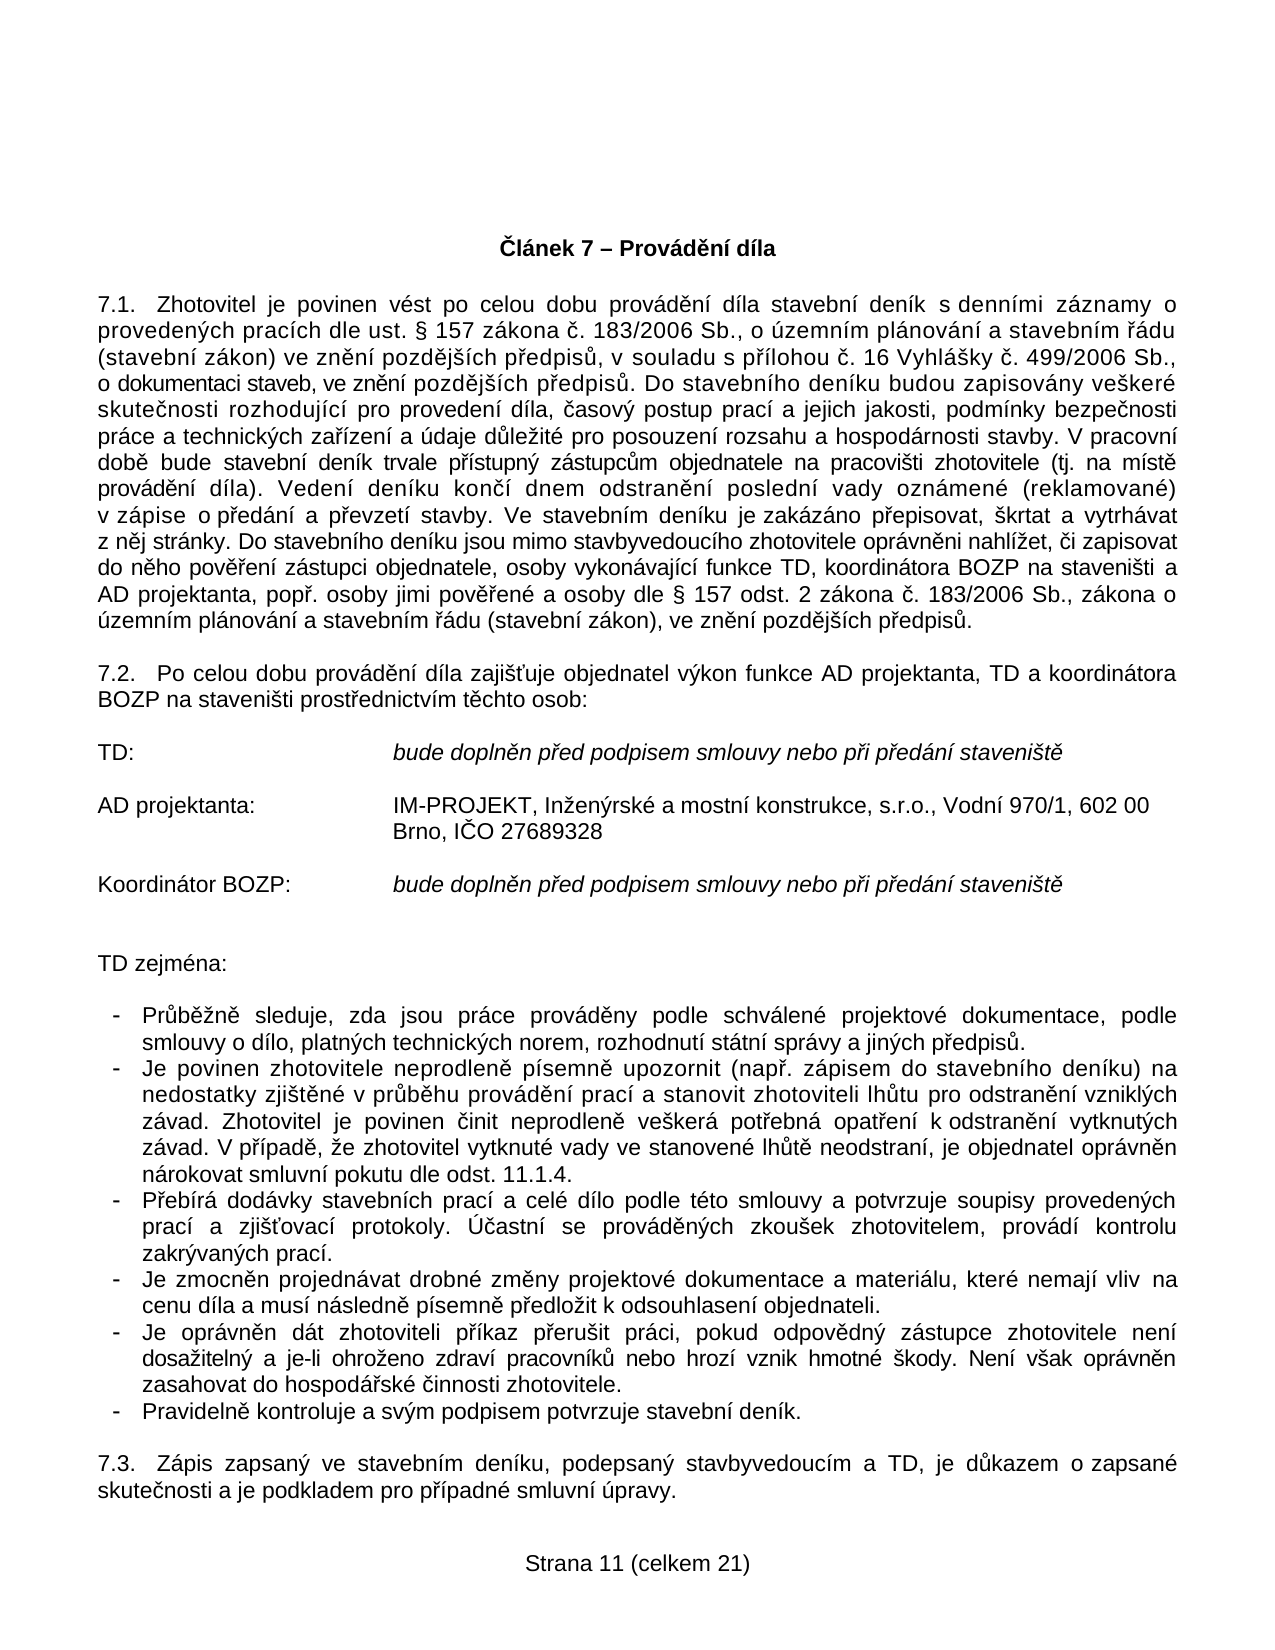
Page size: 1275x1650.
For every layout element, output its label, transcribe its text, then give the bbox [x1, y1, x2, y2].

list Přebírá dodávky stavebních prací a celé dílo podle této smlouvy a potvrzuje soupisy provedených prací a zjišťovací protokoly. Účastní se prováděných zkoušek zhotovitelem, provádí kontrolu zakrývaných prací. [112, 1187, 1177, 1266]
list Průběžně sleduje, zda jsou práce prováděny podle schválené projektové dokumentace, podle smlouvy o dílo, platných technických norem, rozhodnutí státní správy a jiných předpisů. [112, 1002, 1177, 1055]
list Pravidelně kontroluje a svým podpisem potvrzuje stavební deník. [112, 1398, 1177, 1424]
text TD: bude doplněn před podpisem smlouvy nebo při předání staveniště [97, 739, 1177, 765]
text Článek 7 – Provádění díla [97, 235, 1177, 261]
list Zápis zapsaný ve stavebním deníku, podepsaný stavbyvedoucím a TD, je důkazem o zapsané skutečnosti a je podkladem pro případné smluvní úpravy. [97, 1450, 1177, 1503]
text AD projektanta: IM-PROJEKT, Inženýrské a mostní konstrukce, s.r.o., Vodní 970/1, 602 00 Brno, IČO 27689328 [97, 792, 1177, 844]
list Po celou dobu provádění díla zajišťuje objednatel výkon funkce AD projektanta, TD a koordinátora BOZP na staveništi prostřednictvím těchto osob: [97, 660, 1177, 712]
list Je zmocněn projednávat drobné změny projektové dokumentace a materiálu, které nemají vliv na cenu díla a musí následně písemně předložit k odsouhlasení objednateli. [112, 1266, 1177, 1319]
text Koordinátor BOZP: bude doplněn před podpisem smlouvy nebo při předání staveniště [97, 871, 1177, 897]
text TD zejména: [97, 950, 1177, 976]
list Je povinen zhotovitele neprodleně písemně upozornit (např. zápisem do stavebního deníku) na nedostatky zjištěné v průběhu provádění prací a stanovit zhotoviteli lhůtu pro odstranění vzniklých závad. Zhotovitel je povinen činit neprodleně veškerá potřebná opatření k odstranění vytknutých závad. V případě, že zhotovitel vytknuté vady ve stanovené lhůtě neodstraní, je objednatel oprávněn nárokovat smluvní pokutu dle odst. 11.1.4. [112, 1055, 1177, 1187]
list Je oprávněn dát zhotoviteli příkaz přerušit práci, pokud odpovědný zástupce zhotovitele není dosažitelný a je-li ohroženo zdraví pracovníků nebo hrozí vznik hmotné škody. Není však oprávněn zasahovat do hospodářské činnosti zhotovitele. [112, 1319, 1177, 1398]
list Zhotovitel je povinen vést po celou dobu provádění díla stavební deník s denními záznamy o provedených pracích dle ust. § 157 zákona č. 183/2006 Sb., o územním plánování a stavebním řádu (stavební zákon) ve znění pozdějších předpisů, v souladu s přílohou č. 16 Vyhlášky č. 499/2006 Sb., o dokumentaci staveb, ve znění pozdějších předpisů. Do stavebního deníku budou zapisovány veškeré skutečnosti rozhodující pro provedení díla, časový postup prací a jejich jakosti, podmínky bezpečnosti práce a technických zařízení a údaje důležité pro posouzení rozsahu a hospodárnosti stavby. V pracovní době bude stavební deník trvale přístupný zástupcům objednatele na pracovišti zhotovitele (tj. na místě provádění díla). Vedení deníku končí dnem odstranění poslední vady oznámené (reklamované) v zápise o předání a převzetí stavby. Ve stavebním deníku je zakázáno přepisovat, škrtat a vytrhávat z něj stránky. Do stavebního deníku jsou mimo stavbyvedoucího zhotovitele oprávněni nahlížet, či zapisovat do něho pověření zástupci objednatele, osoby vykonávající funkce TD, koordinátora BOZP na staveništi a AD projektanta, popř. osoby jimi pověřené a osoby dle § 157 odst. 2 zákona č. 183/2006 Sb., zákona o územním plánování a stavebním řádu (stavební zákon), ve znění pozdějších předpisů. [97, 291, 1177, 633]
